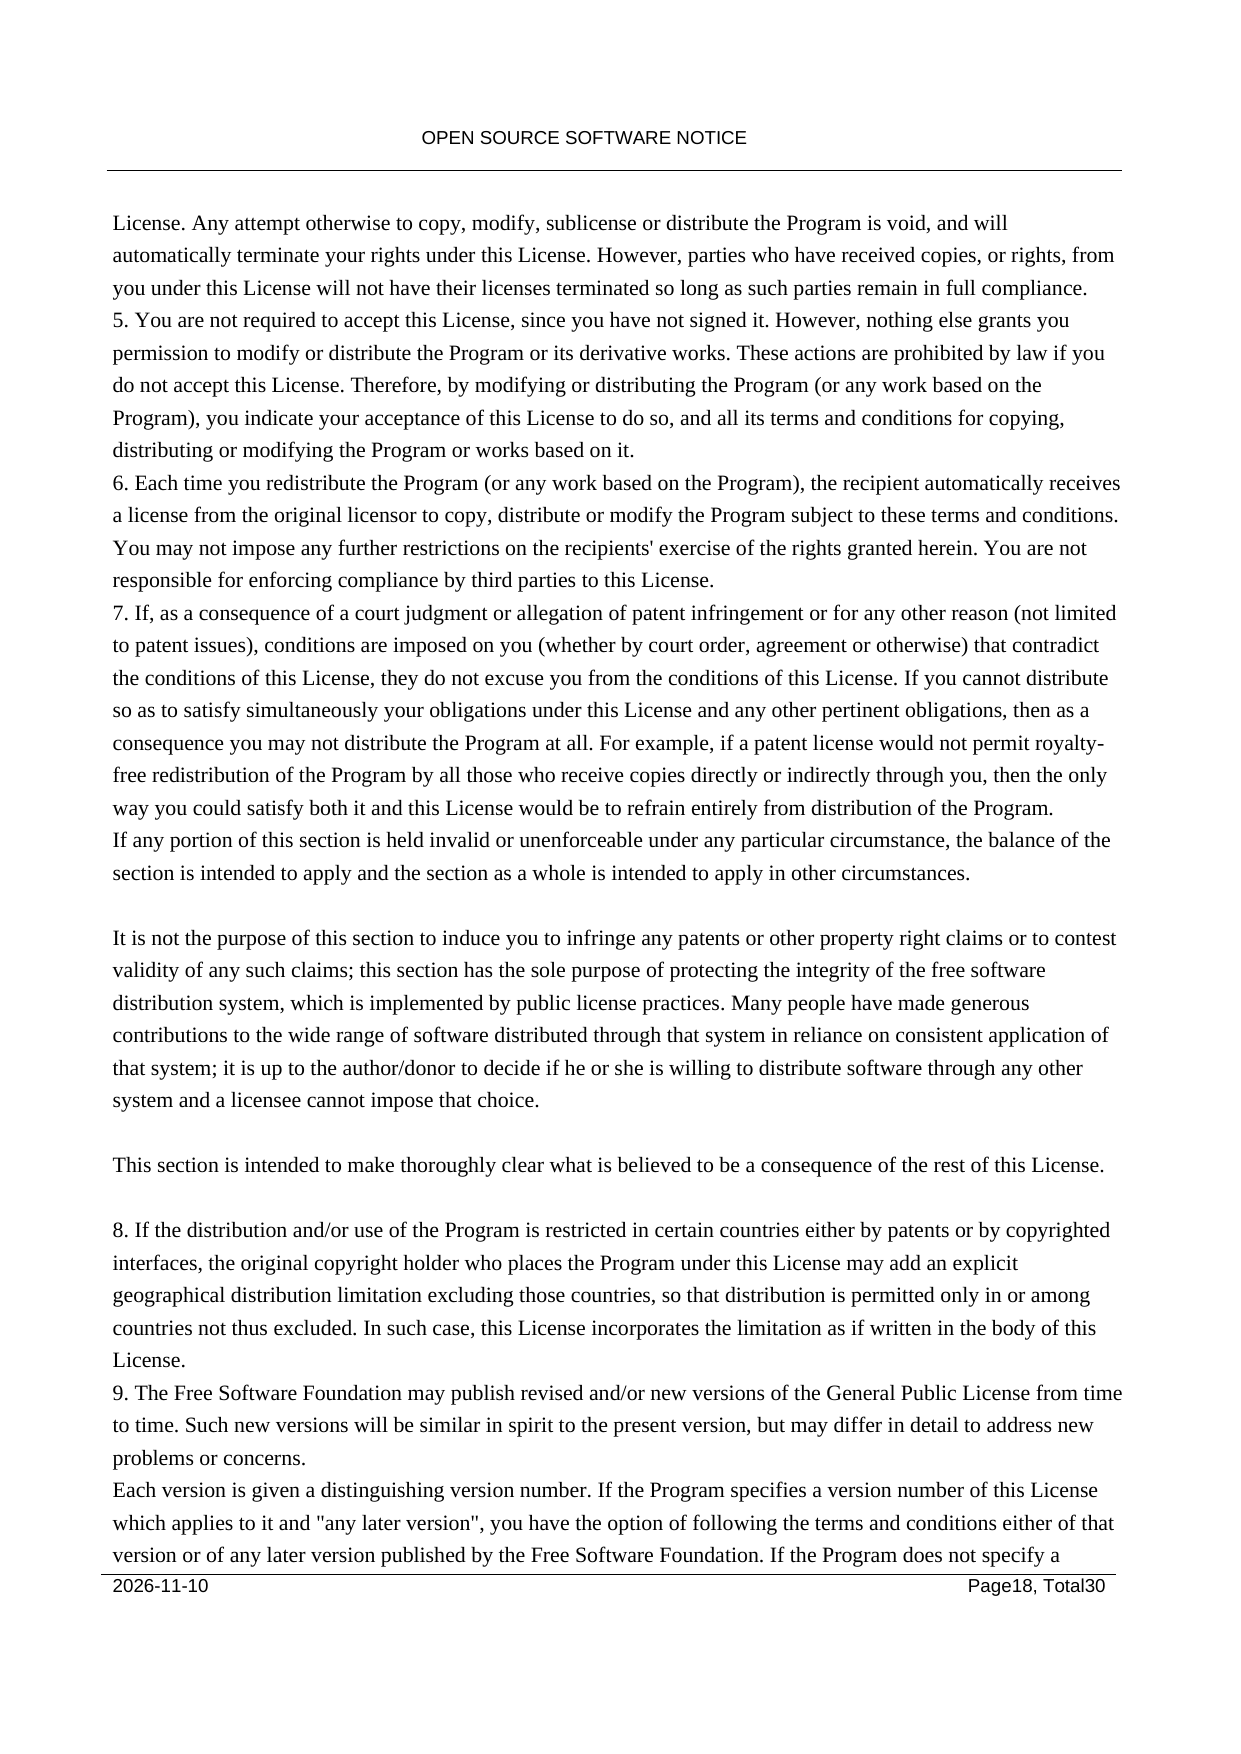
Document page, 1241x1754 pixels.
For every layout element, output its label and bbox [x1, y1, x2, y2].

text [112, 206, 1128, 1571]
